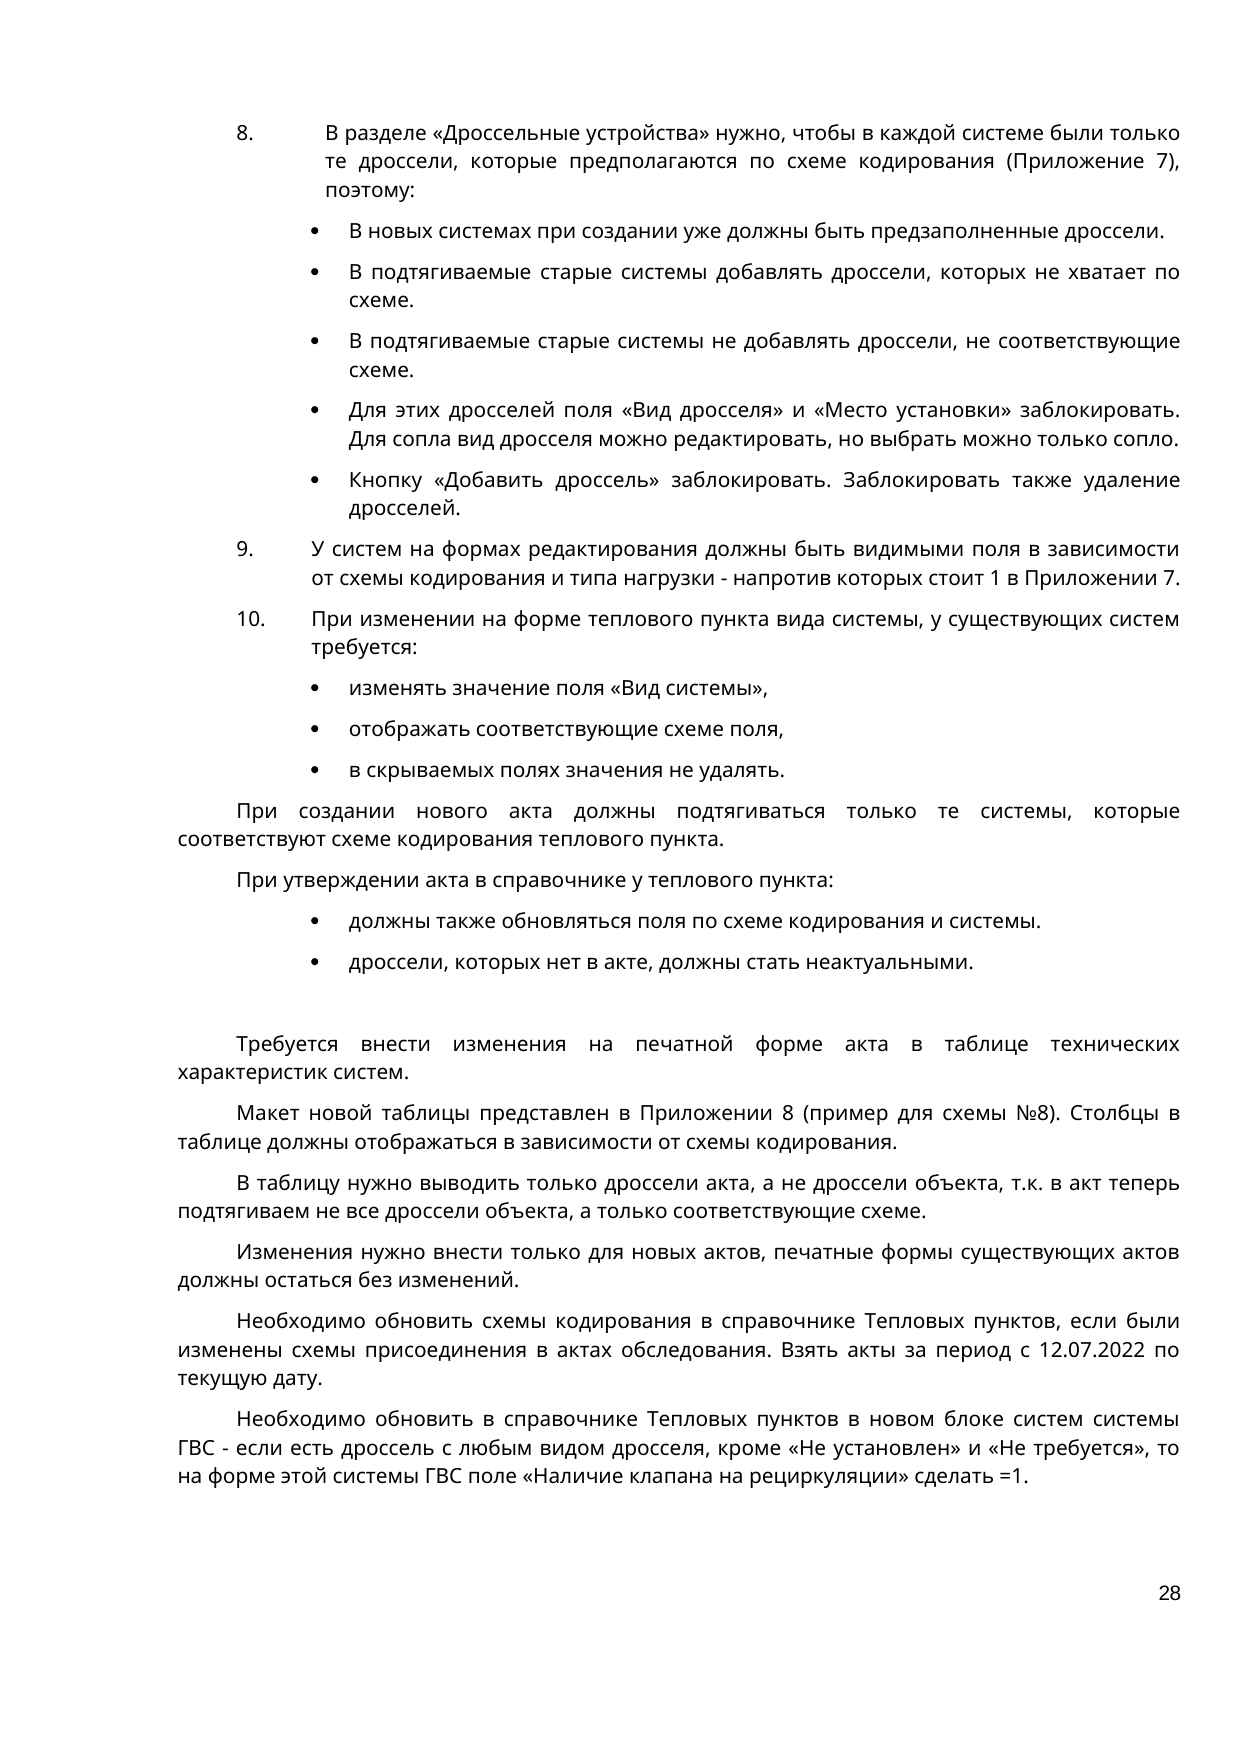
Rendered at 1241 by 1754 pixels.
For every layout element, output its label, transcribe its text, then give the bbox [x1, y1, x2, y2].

list Для этих дросселей поля «Вид дросселя» и «Место установки» заблокировать. Для сопла вид дросселя можно редактировать, но выбрать можно только сопло. [311, 396, 1181, 452]
text Макет новой таблицы представлен в Приложении 8 (пример для схемы №8). Столбцы в таблице должны отображаться в зависимости от схемы кодирования. [177, 1098, 1181, 1155]
list В новых системах при создании уже должны быть предзаполненные дроссели. [311, 216, 1181, 244]
text Требуется внести изменения на печатной форме акта в таблице технических характеристик систем. [177, 1029, 1181, 1086]
text 10. При изменении на форме теплового пункта вида системы, у существующих систем требуется: [236, 604, 1181, 661]
list Кнопку «Добавить дроссель» заблокировать. Заблокировать также удаление дросселей. [311, 465, 1181, 522]
text При утверждении акта в справочнике у теплового пункта: [177, 865, 1181, 894]
text Необходимо обновить в справочнике Тепловых пунктов в новом блоке систем системы ГВС - если есть дроссель с любым видом дросселя, кроме «Не установлен» и «Не требуется», то на форме этой системы ГВС поле «Наличие клапана на рециркуляции» сделать =1. [177, 1404, 1181, 1490]
list в скрываемых полях значения не удалять. [311, 755, 1181, 783]
text 8. В разделе «Дроссельные устройства» нужно, чтобы в каждой системе были только те дроссели, которые предполагаются по схеме кодирования (Приложение 7), поэтому: [236, 118, 1181, 203]
list изменять значение поля «Вид системы», [311, 673, 1181, 702]
list отображать соответствующие схеме поля, [311, 714, 1181, 742]
list В подтягиваемые старые системы не добавлять дроссели, не соответствующие схеме. [311, 326, 1181, 383]
text 9. У систем на формах редактирования должны быть видимыми поля в зависимости от схемы кодирования и типа нагрузки - напротив которых стоит 1 в Приложении 7. [236, 534, 1181, 591]
list должны также обновляться поля по схеме кодирования и системы. [311, 906, 1181, 935]
text Необходимо обновить схемы кодирования в справочнике Тепловых пунктов, если были изменены схемы присоединения в актах обследования. Взять акты за период с 12.07.2022 по текущую дату. [177, 1307, 1181, 1392]
text Изменения нужно внести только для новых актов, печатные формы существующих актов должны остаться без изменений. [177, 1237, 1181, 1294]
list В подтягиваемые старые системы добавлять дроссели, которых не хватает по схеме. [311, 257, 1181, 314]
list дроссели, которых нет в акте, должны стать неактуальными. [311, 947, 1181, 976]
text При создании нового акта должны подтягиваться только те системы, которые соответствуют схеме кодирования теплового пункта. [177, 796, 1181, 853]
text В таблицу нужно выводить только дроссели акта, а не дроссели объекта, т.к. в акт теперь подтягиваем не все дроссели объекта, а только соответствующие схеме. [177, 1168, 1181, 1225]
